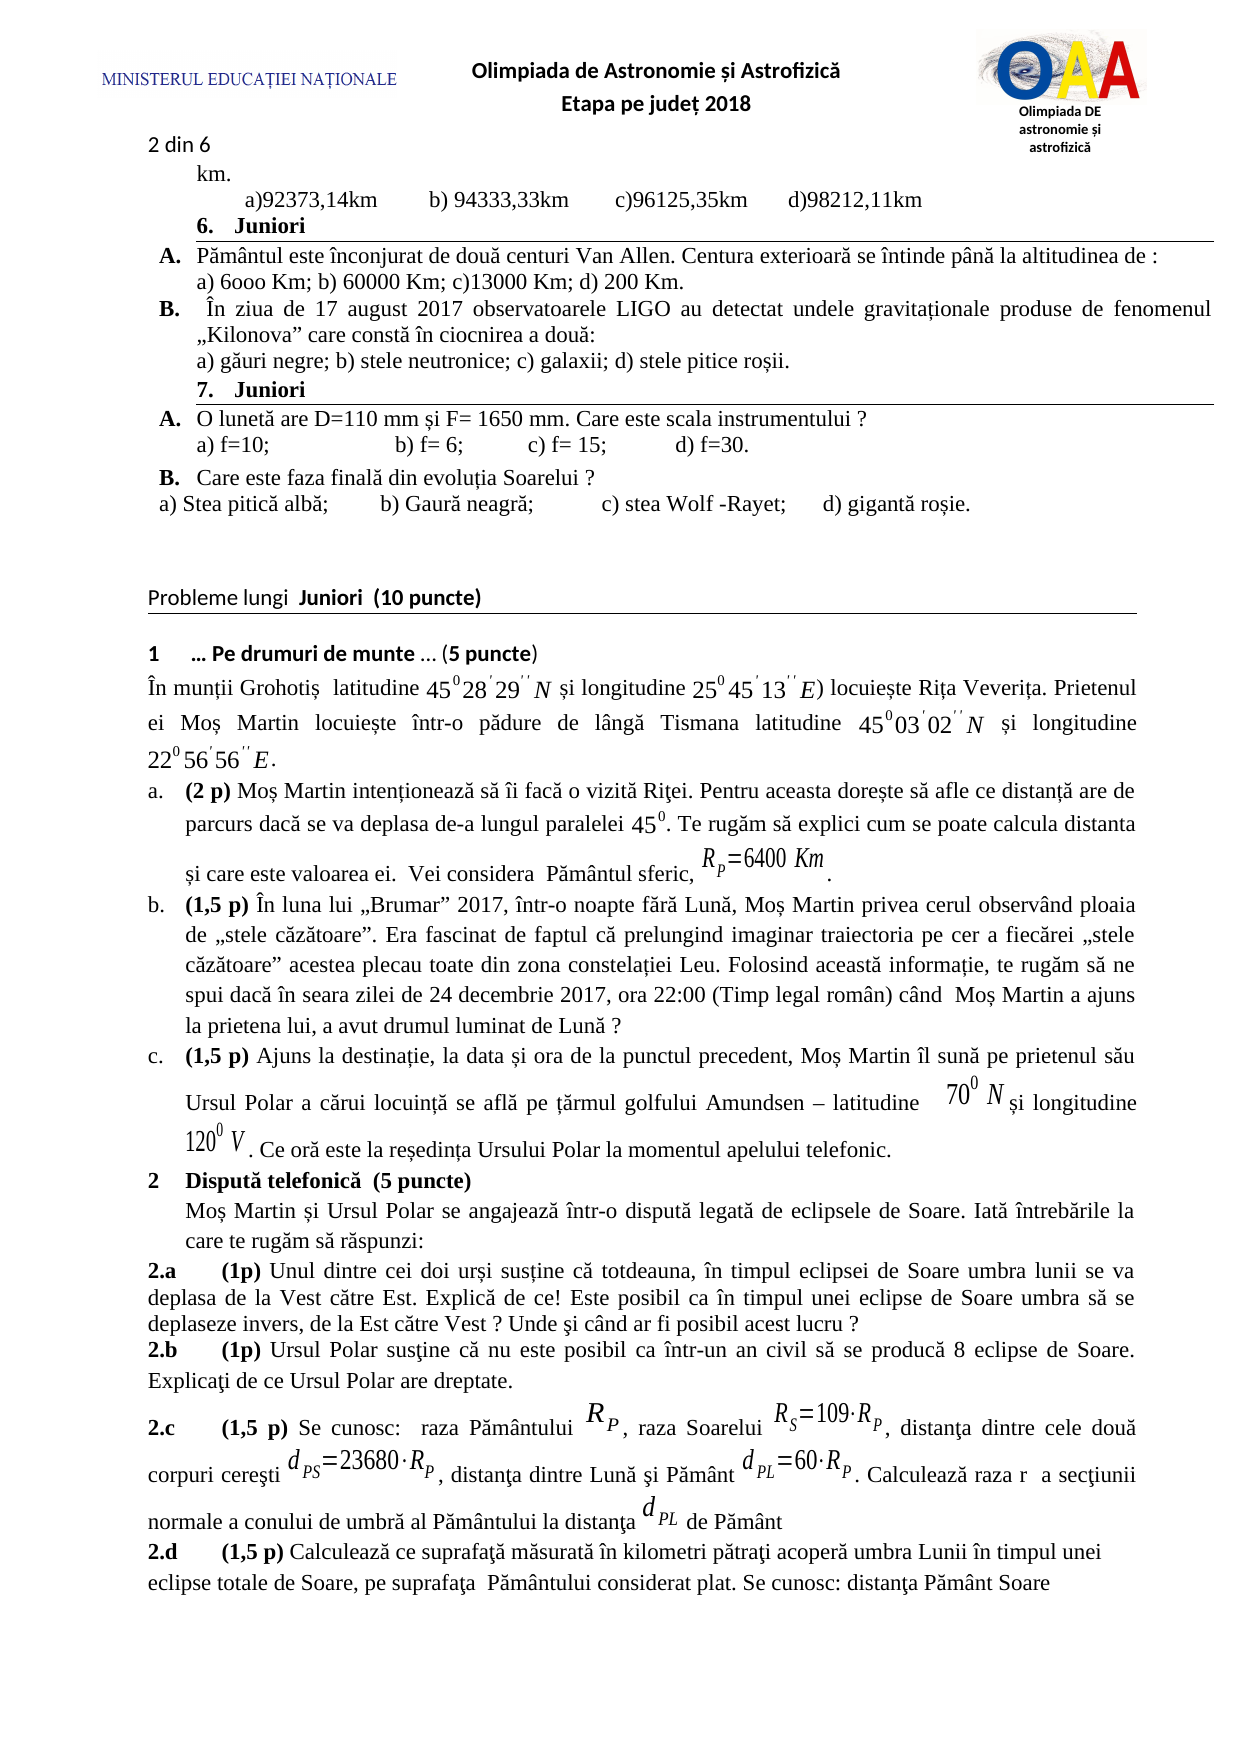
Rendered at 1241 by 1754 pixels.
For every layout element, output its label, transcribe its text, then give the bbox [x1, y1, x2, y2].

list (1,5 p) Se cunosc: raza Pământului , raza Soarelui , distanţa dintre cele două corpuri cereşti , distanţa dintre Lună şi Pământ . Calculează raza r a secţiunii normale a conului de umbră al Pământului la distanţa de Pământ [148, 1397, 1137, 1534]
list (1p) Ursul Polar susţine că nu este posibil ca într-un an civil să se producă 8 eclipse de Soare. Explicaţi de ce Ursul Polar are dreptate. [148, 1336, 1137, 1393]
table_cell Juniori Pământul este înconjurat de două centuri Van Allen. Centura exterioară se întinde până la altitudinea de : a) 6ooo Km; b) 60000 Km; c)13000 Km; d) 200 Km. [148, 213, 1226, 295]
list Dispută telefonică (5 puncte) [148, 1167, 1137, 1193]
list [148, 1538, 1137, 1595]
list (2 p) Moș Martin intenționează să îi facă o vizită Riţei. Pentru aceasta dorește să afle ce distanță are de parcurs dacă se va deplasa de-a lungul paralelei . Te rugăm să explici cum se poate calcula distanta și care este valoarea ei. Vei considera Pământul sferic, . [148, 777, 1137, 887]
list (1p) Unul dintre cei doi urși susține că totdeauna, în timpul eclipsei de Soare umbra lunii se va deplasa de la Vest către Est. Explică de ce! Este posibil ca în timpul unei eclipse de Soare umbra să se deplaseze invers, de la Est către Vest ? Unde şi când ar fi posibil acest lucru ? [148, 1257, 1137, 1336]
table_cell În ziua de 17 august 2017 observatoarele LIGO au detectat undele gravitaționale produse de fenomenul „Kilonova” care constă în ciocnirea a două: a) găuri negre; b) stele neutronice; c) galaxii; d) stele pitice roșii. [148, 295, 1226, 376]
list (1,5 p) Ajuns la destinație, la data și ora de la punctul precedent, Moș Martin îl sună pe prietenul său Ursul Polar a cărui locuință se află pe țărmul golfului Amundsen – latitudine și longitudine . Ce oră este la reședința Ursului Polar la momentul apelului telefonic. [148, 1042, 1137, 1163]
picture [976, 29, 1147, 105]
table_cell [148, 160, 1226, 213]
list În munții Grohotiș latitudine și longitudine ) locuiește Rița Veverița. Prietenul ei Moș Martin locuiește într-o pădure de lângă Tismana latitudine și longitudine . [148, 672, 1137, 773]
picture [96, 50, 398, 102]
text Probleme lungi Juniori (10 puncte) [148, 583, 1137, 613]
table_cell Care este faza finală din evoluția Soarelui ? a) Stea pitică albă; b) Gaură neagră; c) stea Wolf -Rayet; d) gigantă roșie. [148, 464, 1226, 551]
list … Pe drumuri de munte … (5 puncte) [148, 639, 1137, 668]
list Moș Martin și Ursul Polar se angajează într-o dispută legată de eclipsele de Soare. Iată întrebările la care te rugăm să răspunzi: [185, 1197, 1137, 1253]
table_cell Juniori O lunetă are D=110 mm și F= 1650 mm. Care este scala instrumentului ? a) f=10; b) f= 6; c) f= 15; d) f=30. [148, 376, 1226, 464]
list (1,5 p) În luna lui „Brumar” 2017, într-o noapte fără Lună, Moș Martin privea cerul observând ploaia de „stele căzătoare”. Era fascinat de faptul că prelungind imaginar traiectoria pe cer a fiecărei „stele căzătoare” acestea plecau toate din zona constelației Leu. Folosind această informație, te rugăm să ne spui dacă în seara zilei de 24 decembrie 2017, ora 22:00 (Timp legal român) când Moș Martin a ajuns la prietena lui, a avut drumul luminat de Lună ? [148, 891, 1137, 1038]
